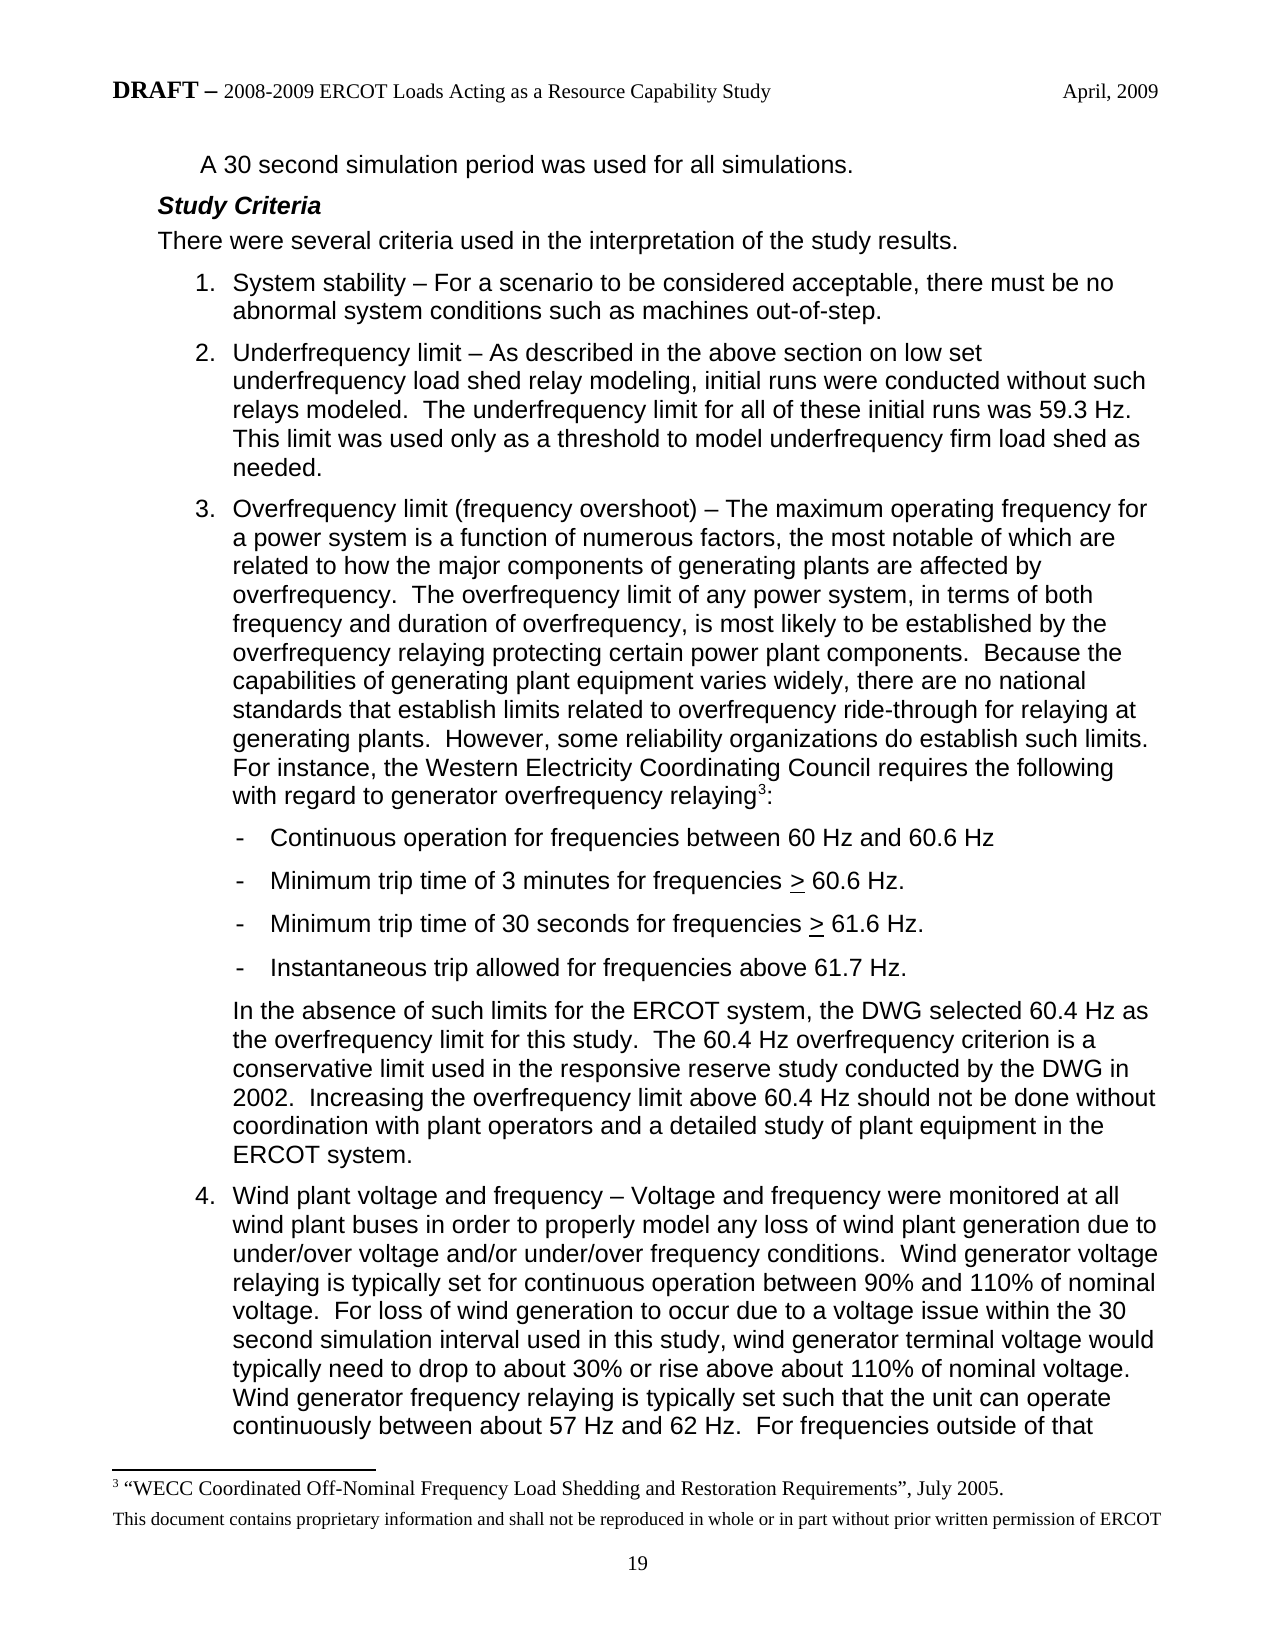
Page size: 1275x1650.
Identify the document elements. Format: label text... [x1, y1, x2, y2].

list Instantaneous trip allowed for frequencies above 61.7 Hz. [232, 953, 1162, 984]
list Underfrequency limit – As described in the above section on low set underfrequency load shed relay modeling, initial runs were conducted without such relays modeled. The underfrequency limit for all of these initial runs was 59.3 Hz. This limit was used only as a threshold to model underfrequency firm load shed as needed. [195, 337, 1162, 481]
list Overfrequency limit (frequency overshoot) – The maximum operating frequency for a power system is a function of numerous factors, the most notable of which are related to how the major components of generating plants are affected by overfrequency. The overfrequency limit of any power system, in terms of both frequency and duration of overfrequency, is most likely to be established by the overfrequency relaying protecting certain power plant components. Because the capabilities of generating plant equipment varies widely, there are no national standards that establish limits related to overfrequency ride-through for relaying at generating plants. However, some reliability organizations do establish such limits. For instance, the Western Electricity Coordinating Council requires the following with regard to generator overfrequency relaying: [195, 494, 1162, 810]
list Continuous operation for frequencies between 60 Hz and 60.6 Hz [232, 822, 1162, 853]
text There were several criteria used in the interpretation of the study results. [157, 226, 1162, 255]
list Minimum trip time of 3 minutes for frequencies > 60.6 Hz. [232, 866, 1162, 897]
text In the absence of such limits for the ERCOT system, the DWG selected 60.4 Hz as the overfrequency limit for this study. The 60.4 Hz overfrequency criterion is a conservative limit used in the responsive reserve study conducted by the DWG in 2002. Increasing the overfrequency limit above 60.4 Hz should not be done without coordination with plant operators and a detailed study of plant equipment in the ERCOT system. [232, 996, 1162, 1169]
list System stability – For a scenario to be considered acceptable, there must be no abnormal system conditions such as machines out-of-step. [195, 267, 1162, 325]
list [195, 1181, 1162, 1440]
subtitle Study Criteria [157, 191, 1162, 220]
list Minimum trip time of 30 seconds for frequencies > 61.6 Hz. [232, 909, 1162, 940]
text A 30 second simulation period was used for all simulations. [200, 150, 1162, 179]
